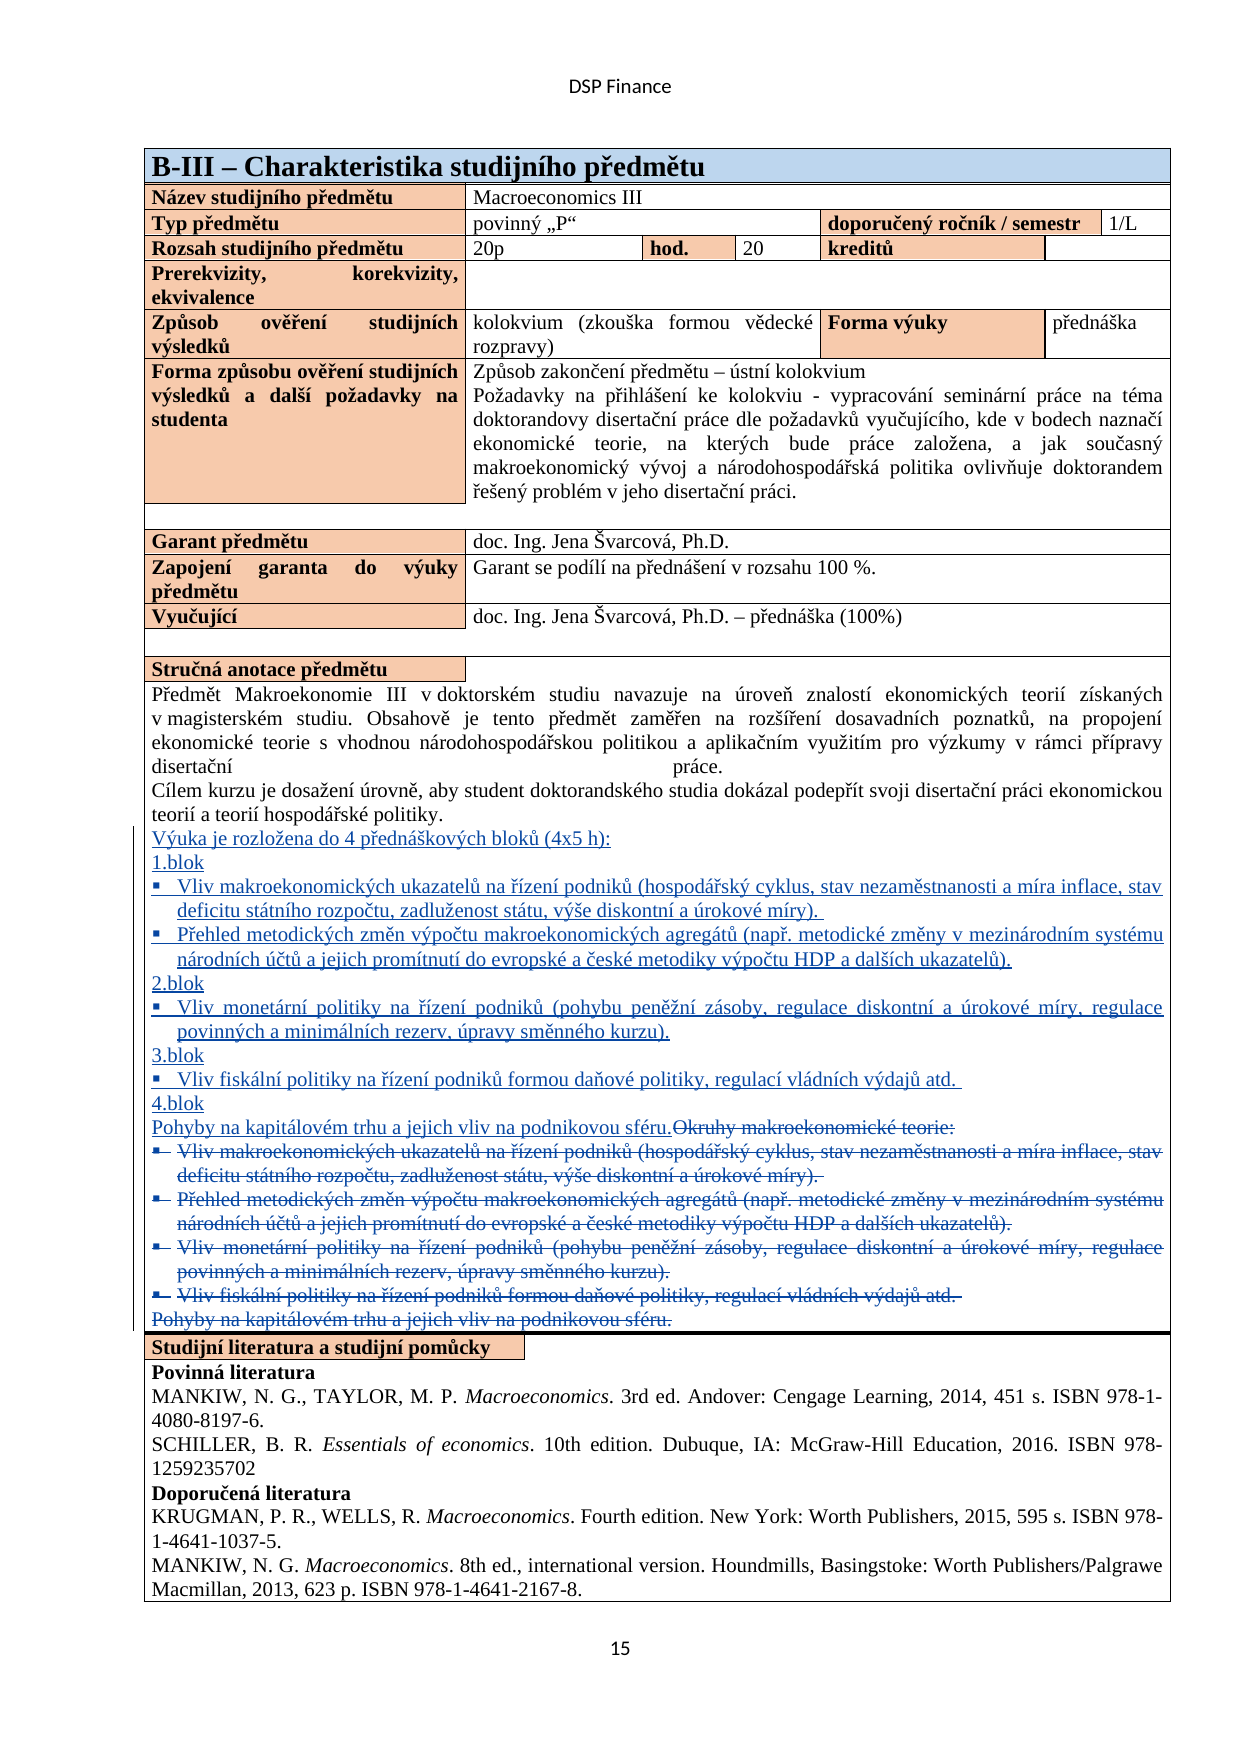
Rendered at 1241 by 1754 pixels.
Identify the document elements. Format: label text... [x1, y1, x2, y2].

table_cell [525, 1335, 1170, 1359]
table_cell Vyučující [145, 604, 465, 628]
table_cell 20p [466, 236, 642, 259]
table_cell [145, 503, 1170, 528]
table_cell doporučený ročník / semestr [821, 210, 1101, 234]
table_cell Forma výuky [821, 310, 1044, 358]
table_cell kreditů [821, 236, 1044, 259]
table_cell Způsob zakončení předmětu – ústní kolokvium Požadavky na přihlášení ke kolokviu - vypracování seminární práce na téma doktorandovy disertační práce dle požadavků vyučujícího, kde v bodech naznačí ekonomické teorie, na kterých bude práce založena, a jak současný makroekonomický vývoj a národohospodářská politika ovlivňuje doktorandem řešený problém v jeho disertační práci. [466, 359, 1170, 503]
table_cell Forma způsobu ověření studijních výsledků a další požadavky na studenta [145, 359, 465, 503]
table_cell Garant předmětu [145, 530, 465, 553]
table_cell [466, 657, 1170, 681]
table_cell 1/L [1102, 210, 1170, 234]
table_cell Stručná anotace předmětu [145, 657, 465, 681]
table_cell Studijní literatura a studijní pomůcky [145, 1335, 524, 1359]
table_cell Macroeconomics III [466, 185, 1170, 209]
table_cell přednáška [1046, 310, 1170, 358]
table_header B-III – Charakteristika studijního předmětu [145, 149, 1170, 182]
table_cell doc. Ing. Jena Švarcová, Ph.D. [466, 530, 1170, 553]
table_cell doc. Ing. Jena Švarcová, Ph.D. – přednáška (100%) [466, 604, 1170, 628]
table_cell [1046, 236, 1170, 259]
table_cell [145, 628, 1170, 656]
table_cell povinný „P“ [466, 210, 820, 234]
table_cell 20 [736, 236, 820, 259]
table_cell Název studijního předmětu [145, 185, 465, 209]
table_cell kolokvium (zkouška formou vědecké rozpravy) [466, 310, 820, 358]
table_cell Typ předmětu [145, 210, 465, 234]
table_cell hod. [643, 236, 735, 259]
table_cell Způsob ověření studijních výsledků [145, 310, 465, 358]
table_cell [145, 1359, 1170, 1601]
table_cell Předmět Makroekonomie III v doktorském studiu navazuje na úroveň znalostí ekonomických teorií získaných v magisterském studiu. Obsahově je tento předmět zaměřen na rozšíření dosavadních poznatků, na propojení ekonomické teorie s vhodnou národohospodářskou politikou a aplikačním využitím pro výzkumy v rámci přípravy disertační práce. Cílem kurzu je dosažení úrovně, aby student doktorandského studia dokázal podepřít svoji disertační práci ekonomickou teorií a teorií hospodářské politiky. [145, 681, 1170, 1331]
table_cell [466, 261, 1170, 309]
table_cell Rozsah studijního předmětu [145, 236, 465, 259]
table_cell Prerekvizity, korekvizity, ekvivalence [145, 261, 465, 309]
table_cell Zapojení garanta do výuky předmětu [145, 555, 465, 603]
table_cell Garant se podílí na přednášení v rozsahu 100 %. [466, 555, 1170, 603]
